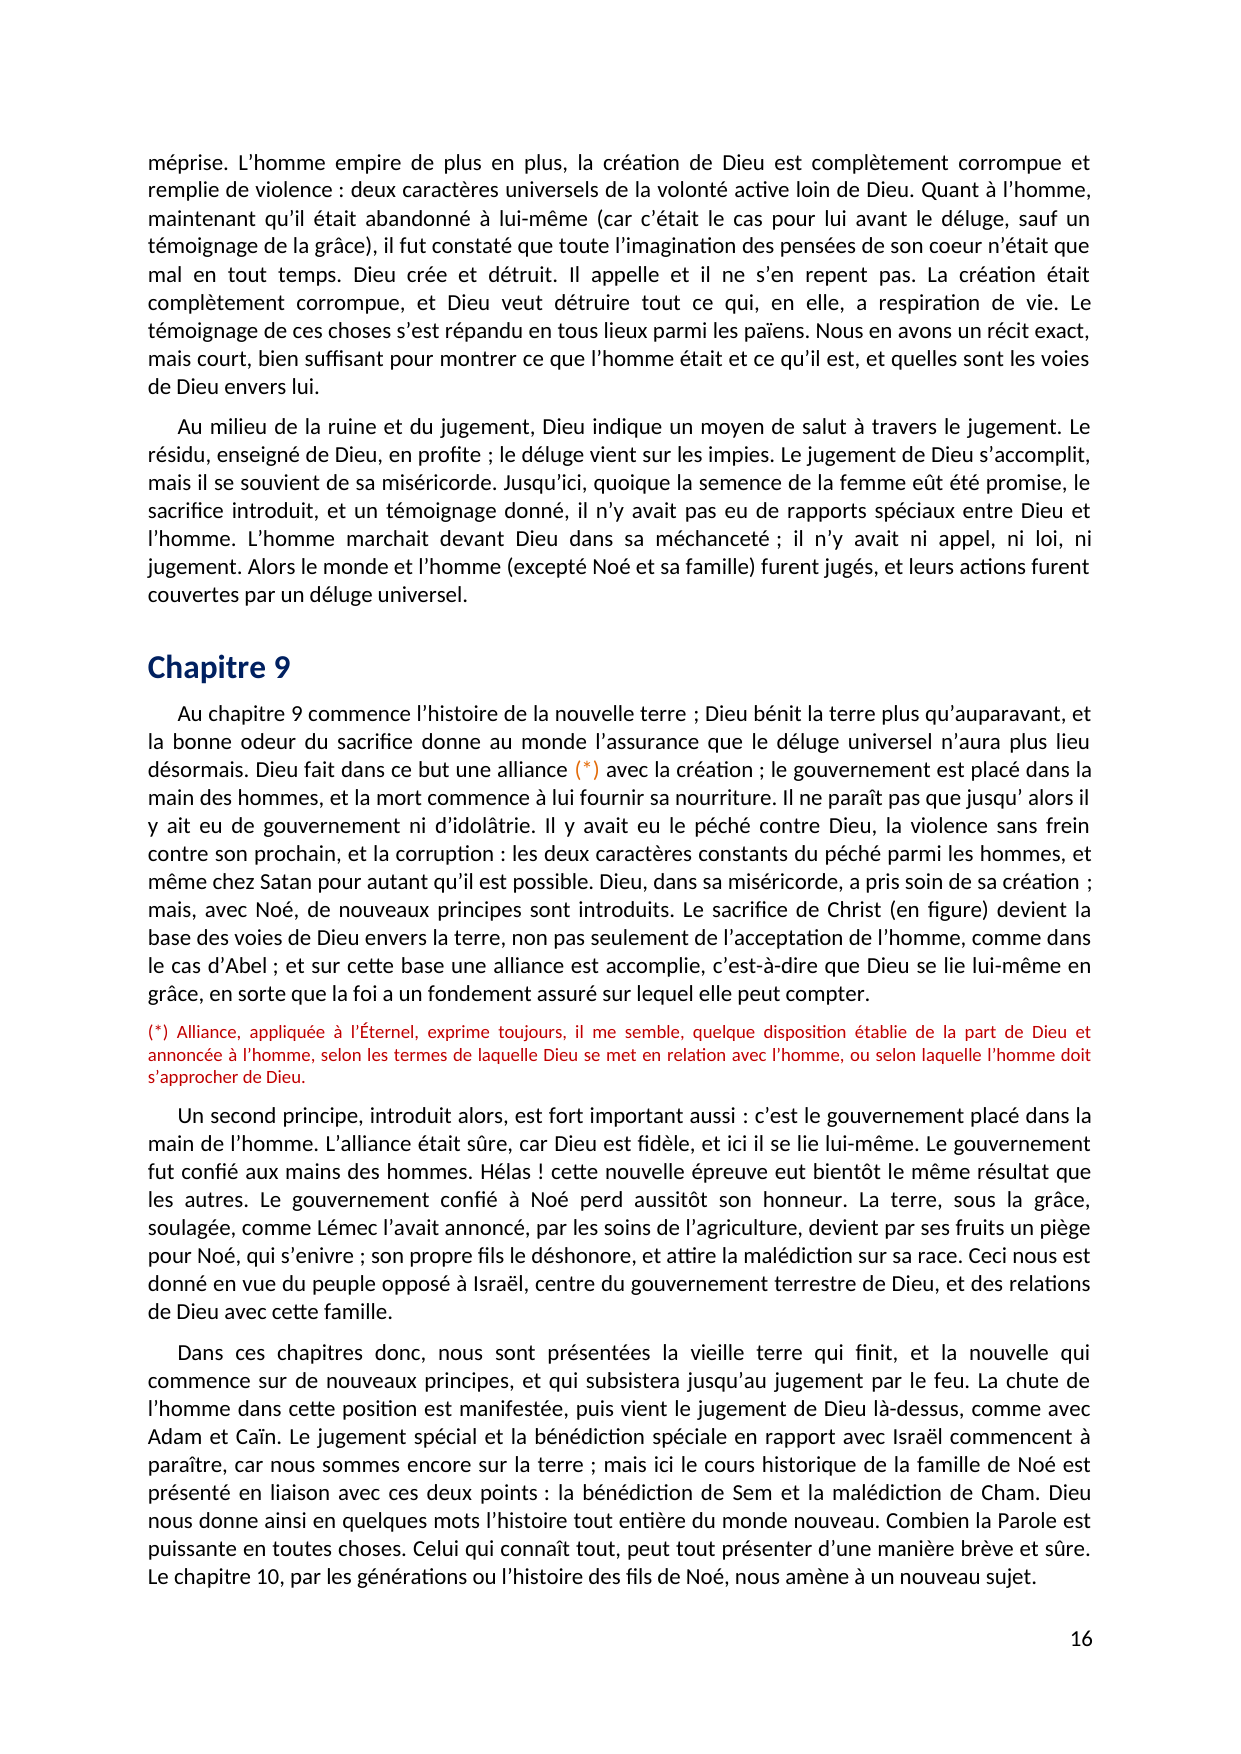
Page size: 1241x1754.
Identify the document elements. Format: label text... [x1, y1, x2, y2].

text Dans ces chapitres donc, nous sont présentées la vieille terre qui finit, et la nouvelle qui commence sur de nouveaux principes, et qui subsistera jusqu’au jugement par le feu. La chute de l’homme dans cette position est manifestée, puis vient le jugement de Dieu là-dessus, comme avec Adam et Caïn. Le jugement spécial et la bénédiction spéciale en rapport avec Israël commencent à paraître, car nous sommes encore sur la terre ; mais ici le cours historique de la famille de Noé est présenté en liaison avec ces deux points : la bénédiction de Sem et la malédiction de Cham. Dieu nous donne ainsi en quelques mots l’histoire tout entière du monde nouveau. Combien la Parole est puissante en toutes choses. Celui qui connaît tout, peut tout présenter d’une manière brève et sûre. Le chapitre 10, par les générations ou l’histoire des fils de Noé, nous amène à un nouveau sujet. [148, 1338, 1093, 1590]
text Un second principe, introduit alors, est fort important aussi : c’est le gouvernement placé dans la main de l’homme. L’alliance était sûre, car Dieu est fidèle, et ici il se lie lui-même. Le gouvernement fut confié aux mains des hommes. Hélas ! cette nouvelle épreuve eut bientôt le même résultat que les autres. Le gouvernement confié à Noé perd aussitôt son honneur. La terre, sous la grâce, soulagée, comme Lémec l’avait annoncé, par les soins de l’agriculture, devient par ses fruits un piège pour Noé, qui s’enivre ; son propre fils le déshonore, et attire la malédiction sur sa race. Ceci nous est donné en vue du peuple opposé à Israël, centre du gouvernement terrestre de Dieu, et des relations de Dieu avec cette famille. [148, 1101, 1093, 1325]
text Au chapitre 9 commence l’histoire de la nouvelle terre ; Dieu bénit la terre plus qu’auparavant, et la bonne odeur du sacrifice donne au monde l’assurance que le déluge universel n’aura plus lieu désormais. Dieu fait dans ce but une alliance (*) avec la création ; le gouvernement est placé dans la main des hommes, et la mort commence à lui fournir sa nourriture. Il ne paraît pas que jusqu’ alors il y ait eu de gouvernement ni d’idolâtrie. Il y avait eu le péché contre Dieu, la violence sans frein contre son prochain, et la corruption : les deux caractères constants du péché parmi les hommes, et même chez Satan pour autant qu’il est possible. Dieu, dans sa miséricorde, a pris soin de sa création ; mais, avec Noé, de nouveaux principes sont introduits. Le sacrifice de Christ (en figure) devient la base des voies de Dieu envers la terre, non pas seulement de l’acceptation de l’homme, comme dans le cas d’Abel ; et sur cette base une alliance est accomplie, c’est-à-dire que Dieu se lie lui-même en grâce, en sorte que la foi a un fondement assuré sur lequel elle peut compter. [148, 699, 1093, 1007]
text Au milieu de la ruine et du jugement, Dieu indique un moyen de salut à travers le jugement. Le résidu, enseigné de Dieu, en profite ; le déluge vient sur les impies. Le jugement de Dieu s’accomplit, mais il se souvient de sa miséricorde. Jusqu’ici, quoique la semence de la femme eût été promise, le sacrifice introduit, et un témoignage donné, il n’y avait pas eu de rapports spéciaux entre Dieu et l’homme. L’homme marchait devant Dieu dans sa méchanceté ; il n’y avait ni appel, ni loi, ni jugement. Alors le monde et l’homme (excepté Noé et sa famille) furent jugés, et leurs actions furent couvertes par un déluge universel. [148, 412, 1093, 608]
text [148, 148, 1093, 400]
subtitle Chapitre 9 [148, 646, 1093, 687]
text (*) Alliance, appliquée à l’Éternel, exprime toujours, il me semble, quelque disposition établie de la part de Dieu et annoncée à l’homme, selon les termes de laquelle Dieu se met en relation avec l’homme, ou selon laquelle l’homme doit s’approcher de Dieu. [148, 1020, 1093, 1089]
